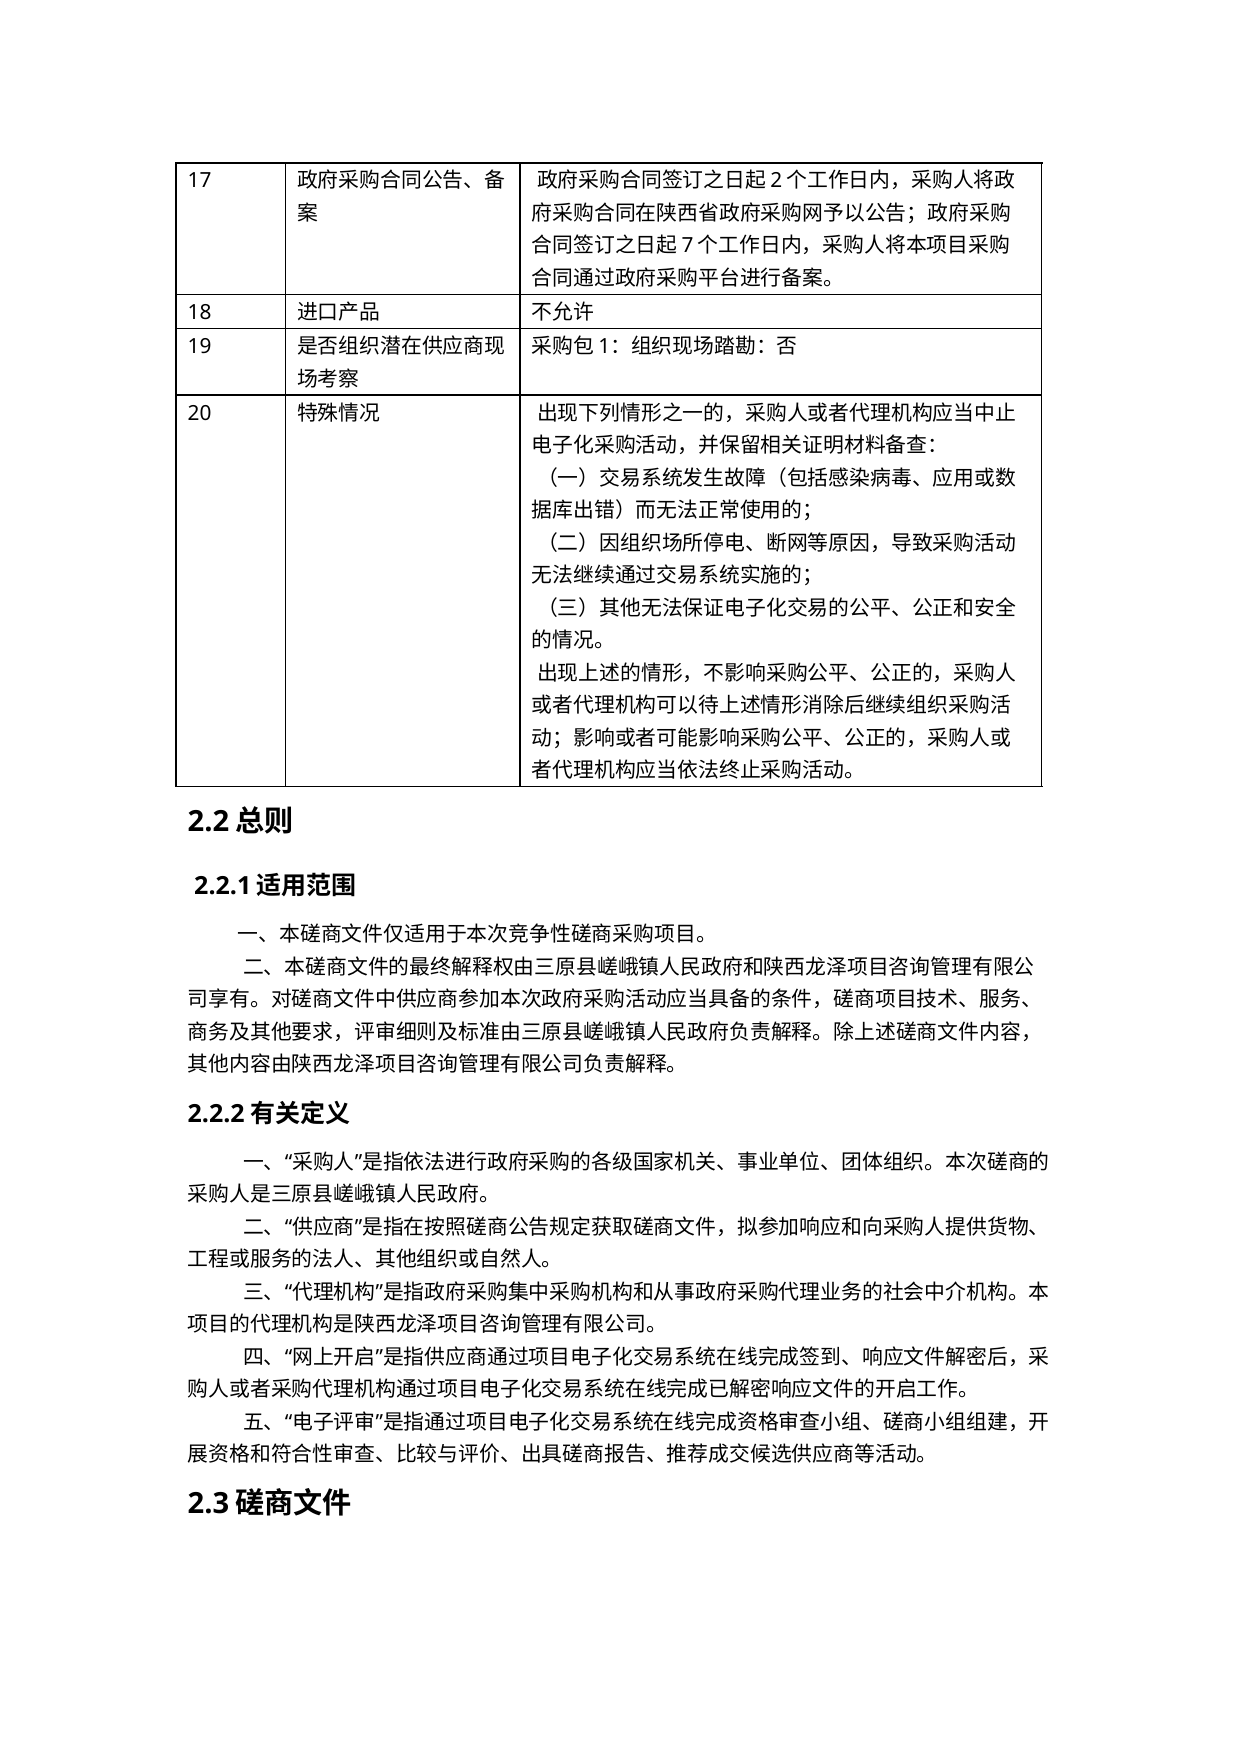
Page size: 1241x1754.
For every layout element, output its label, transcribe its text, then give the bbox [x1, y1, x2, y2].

table_cell 出现下列情形之一的，采购人或者代理机构应当中止电子化采购活动，并保留相关证明材料备查： （一）交易系统发生故障（包括感染病毒、应用或数据库出错）而无法正常使用的； （二）因组织场所停电、断网等原因，导致采购活动无法继续通过交易系统实施的； （三）其他无法保证电子化交易的公平、公正和安全的情况。 出现上述的情形，不影响采购公平、公正的，采购人或者代理机构可以待上述情形消除后继续组织采购活动；影响或者可能影响采购公平、公正的，采购人或者代理机构应当依法终止采购活动。 [521, 396, 1041, 786]
table_cell 20 [177, 396, 285, 786]
table_cell 不允许 [521, 295, 1041, 328]
text 2.2总则 [187, 787, 1053, 852]
text 五、“电子评审”是指通过项目电子化交易系统在线完成资格审查小组、磋商小组组建，开展资格和符合性审查、比较与评价、出具磋商报告、推荐成交候选供应商等活动。 [187, 1405, 1053, 1470]
text 2.2.1适用范围 [187, 852, 1053, 917]
table_cell 特殊情况 [286, 396, 519, 786]
text 二、本磋商文件的最终解释权由三原县嵯峨镇人民政府和陕西龙泽项目咨询管理有限公司享有。对磋商文件中供应商参加本次政府采购活动应当具备的条件，磋商项目技术、服务、商务及其他要求，评审细则及标准由三原县嵯峨镇人民政府负责解释。除上述磋商文件内容，其他内容由陕西龙泽项目咨询管理有限公司负责解释。 [187, 950, 1053, 1080]
text 四、“网上开启”是指供应商通过项目电子化交易系统在线完成签到、响应文件解密后，采购人或者采购代理机构通过项目电子化交易系统在线完成已解密响应文件的开启工作。 [187, 1340, 1053, 1405]
table_cell 是否组织潜在供应商现场考察 [286, 329, 519, 394]
table_cell 政府采购合同签订之日起2个工作日内，采购人将政府采购合同在陕西省政府采购网予以公告；政府采购合同签订之日起7个工作日内，采购人将本项目采购合同通过政府采购平台进行备案。 [521, 164, 1041, 293]
text 三、“代理机构”是指政府采购集中采购机构和从事政府采购代理业务的社会中介机构。本项目的代理机构是陕西龙泽项目咨询管理有限公司。 [187, 1275, 1053, 1340]
text 二、“供应商”是指在按照磋商公告规定获取磋商文件，拟参加响应和向采购人提供货物、工程或服务的法人、其他组织或自然人。 [187, 1210, 1053, 1275]
table_cell 进口产品 [286, 295, 519, 328]
table_cell 采购包1：组织现场踏勘：否 [521, 329, 1041, 394]
table_cell 19 [177, 329, 285, 394]
table_cell 18 [177, 295, 285, 328]
table_cell 17 [177, 164, 285, 293]
text 一、本磋商文件仅适用于本次竞争性磋商采购项目。 [187, 917, 1053, 950]
text 2.2.2有关定义 [187, 1080, 1053, 1145]
text 一、“采购人”是指依法进行政府采购的各级国家机关、事业单位、团体组织。本次磋商的采购人是三原县嵯峨镇人民政府。 [187, 1145, 1053, 1210]
text 2.3磋商文件 [187, 1470, 1053, 1535]
table_cell 政府采购合同公告、备案 [286, 164, 519, 293]
